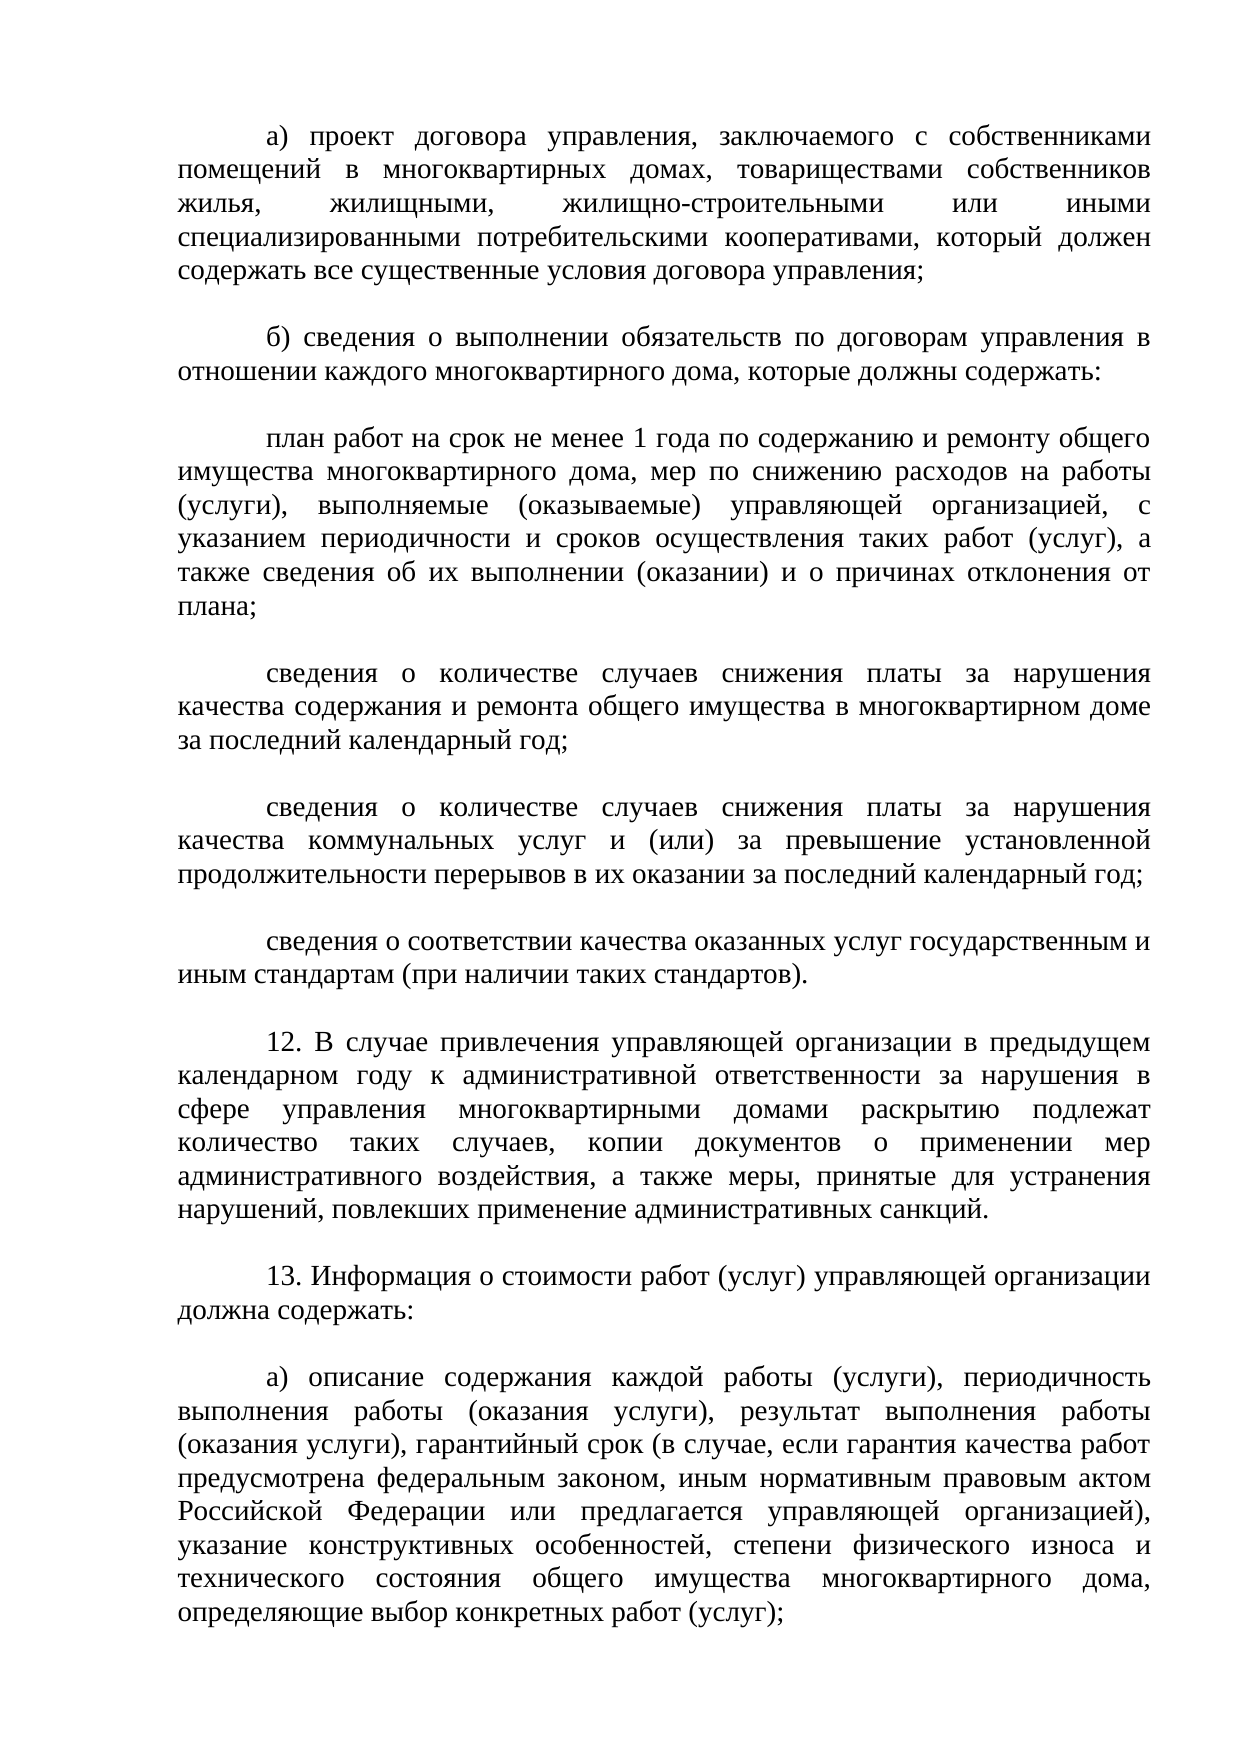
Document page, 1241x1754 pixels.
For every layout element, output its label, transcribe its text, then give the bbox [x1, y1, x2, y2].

text 12. В случае привлечения управляющей организации в предыдущем календарном году к административной ответственности за нарушения в сфере управления многоквартирными домами раскрытию подлежат количество таких случаев, копии документов о применении мер административного воздействия, а также меры, принятые для устранения нарушений, повлекших применение административных санкций. [177, 1024, 1152, 1225]
text сведения о количестве случаев снижения платы за нарушения качества коммунальных услуг и (или) за превышение установленной продолжительности перерывов в их оказании за последний календарный год; [177, 789, 1152, 889]
text 13. Информация о стоимости работ (услуг) управляющей организации должна содержать: [177, 1258, 1152, 1326]
text сведения о количестве случаев снижения платы за нарушения качества содержания и ремонта общего имущества в многоквартирном доме за последний календарный год; [177, 655, 1152, 755]
text а) описание содержания каждой работы (услуги), периодичность выполнения работы (оказания услуги), результат выполнения работы (оказания услуги), гарантийный срок (в случае, если гарантия качества работ предусмотрена федеральным законом, иным нормативным правовым актом Российской Федерации или предлагается управляющей организацией), указание конструктивных особенностей, степени физического износа и технического состояния общего имущества многоквартирного дома, определяющие выбор конкретных работ (услуг); [177, 1359, 1152, 1627]
text б) сведения о выполнении обязательств по договорам управления в отношении каждого многоквартирного дома, которые должны содержать: [177, 319, 1152, 386]
text план работ на срок не менее 1 года по содержанию и ремонту общего имущества многоквартирного дома, мер по снижению расходов на работы (услуги), выполняемые (оказываемые) управляющей организацией, с указанием периодичности и сроков осуществления таких работ (услуг), а также сведения об их выполнении (оказании) и о причинах отклонения от плана; [177, 420, 1152, 621]
text а) проект договора управления, заключаемого с собственниками помещений в многоквартирных домах, товариществами собственников жилья, жилищными, жилищно-строительными или иными специализированными потребительскими кооперативами, который должен содержать все существенные условия договора управления; [177, 118, 1152, 286]
text сведения о соответствии качества оказанных услуг государственным и иным стандартам (при наличии таких стандартов). [177, 923, 1152, 990]
